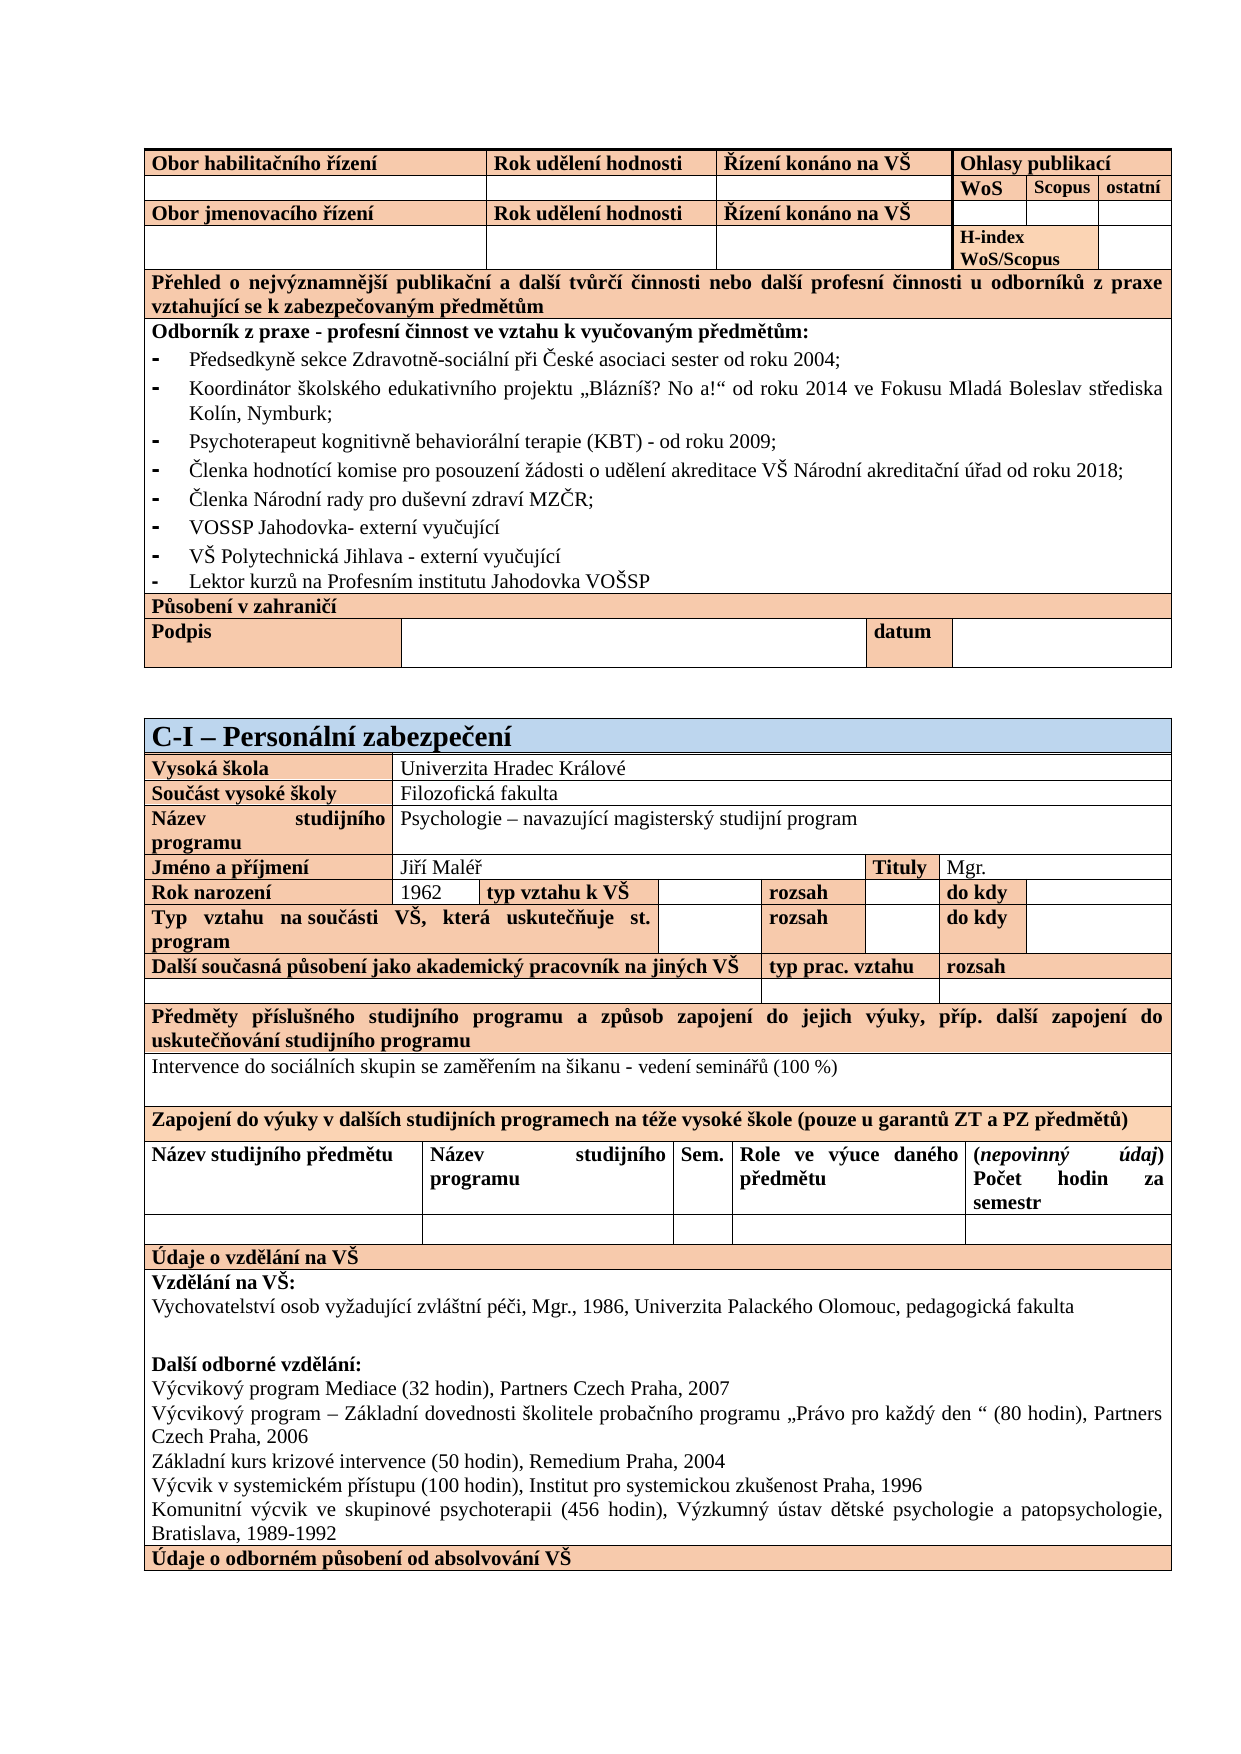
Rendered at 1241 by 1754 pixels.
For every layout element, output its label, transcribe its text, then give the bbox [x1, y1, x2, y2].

table_cell [1099, 226, 1171, 269]
table_cell [487, 226, 716, 269]
table_cell Tituly [866, 855, 939, 879]
table_cell Jiří Maléř [393, 855, 865, 879]
table_cell Filozofická fakulta [393, 781, 1171, 804]
table_cell Ohlasy publikací [954, 151, 1171, 175]
table_cell Vzdělání na VŠ: Vychovatelství osob vyžadující zvláštní péči, Mgr., 1986, Univerzita Palackého Olomouc, pedagogická fakulta Další odborné vzdělání: Výcvikový program Mediace (32 hodin), Partners Czech Praha, 2007 Výcvikový program – Základní dovednosti školitele probačního programu „Právo pro každý den “ (80 hodin), Partners Czech Praha, 2006 Základní kurs krizové intervence (50 hodin), Remedium Praha, 2004 Výcvik v systemickém přístupu (100 hodin), Institut pro systemickou zkušenost Praha, 1996 Komunitní výcvik ve skupinové psychoterapii (456 hodin), Výzkumný ústav dětské psychologie a patopsychologie, Bratislava, 1989-1992 [145, 1270, 1171, 1545]
table_cell Intervence do sociálních skupin se zaměřením na šikanu - vedení seminářů (100 %) [145, 1054, 1171, 1106]
table_cell [423, 1215, 673, 1244]
table_cell Mgr. [940, 855, 1171, 879]
table_cell [145, 226, 486, 269]
table_cell [1027, 905, 1171, 953]
table_cell [145, 979, 761, 1003]
table_cell typ vztahu k VŠ [480, 880, 658, 904]
table_cell [953, 619, 1171, 667]
table_cell [733, 1215, 965, 1244]
table_cell ostatní [1099, 176, 1171, 200]
table_cell Další současná působení jako akademický pracovník na jiných VŠ [145, 954, 761, 978]
table_cell [1027, 201, 1098, 225]
table_cell [674, 1215, 732, 1244]
table_cell Sem. [674, 1142, 732, 1214]
table_cell [717, 176, 951, 200]
table_cell datum [867, 619, 952, 667]
table_cell rozsah [762, 905, 865, 953]
table_cell Součást vysoké školy [145, 781, 392, 804]
table_cell Řízení konáno na VŠ [717, 151, 951, 175]
table_cell Rok narození [145, 880, 392, 904]
table_cell Obor habilitačního řízení [145, 151, 486, 175]
table_cell Odborník z praxe - profesní činnost ve vztahu k vyučovaným předmětům: Předsedkyně sekce Zdravotně-sociální při České asociaci sester od roku 2004; Koordinátor školského edukativního projektu „Blázníš? No a!“ od roku 2014 ve Fokusu Mladá Boleslav střediska Kolín, Nymburk; Psychoterapeut kognitivně behaviorální terapie (KBT) - od roku 2009; Členka hodnotící komise pro posouzení žádosti o udělení akreditace VŠ Národní akreditační úřad od roku 2018; Členka Národní rady pro duševní zdraví MZČR; VOSSP Jahodovka- externí vyučující VŠ Polytechnická Jihlava - externí vyučující Lektor kurzů na Profesním institutu Jahodovka VOŠSP [145, 319, 1171, 593]
table_cell do kdy [940, 880, 1026, 904]
table_cell Role ve výuce daného předmětu [733, 1142, 965, 1214]
table_cell Obor jmenovacího řízení [145, 201, 486, 225]
table_cell Přehled o nejvýznamnější publikační a další tvůrčí činnosti nebo další profesní činnosti u odborníků z praxe vztahující se k zabezpečovaným předmětům [145, 270, 1171, 318]
table_cell Název studijního programu [145, 806, 392, 854]
table_cell Údaje o vzdělání na VŠ [145, 1245, 1171, 1269]
table_cell Údaje o odborném působení od absolvování VŠ [145, 1546, 1171, 1570]
table_cell Řízení konáno na VŠ [717, 201, 951, 225]
table_cell [145, 1215, 422, 1244]
table_cell Zapojení do výuky v dalších studijních programech na téže vysoké škole (pouze u garantů ZT a PZ předmětů) [145, 1107, 1171, 1141]
table_cell [954, 201, 1026, 225]
table_cell [940, 979, 1171, 1003]
table_cell H-index WoS/Scopus [954, 226, 1098, 269]
table_cell [866, 880, 939, 904]
table_cell Předměty příslušného studijního programu a způsob zapojení do jejich výuky, příp. další zapojení do uskutečňování studijního programu [145, 1004, 1171, 1052]
table_cell Scopus [1027, 176, 1098, 200]
table_cell typ prac. vztahu [762, 954, 939, 978]
table_cell [762, 979, 939, 1003]
table_cell [1027, 880, 1171, 904]
table_cell [659, 880, 761, 904]
table_cell do kdy [940, 905, 1026, 953]
table_header C-I – Personální zabezpečení [145, 719, 1171, 752]
table_cell Vysoká škola [145, 755, 392, 779]
table_cell Název studijního předmětu [145, 1142, 422, 1214]
table_cell Univerzita Hradec Králové [393, 755, 1171, 779]
table_cell rozsah [940, 954, 1171, 978]
table_cell [1099, 201, 1171, 225]
table_cell Jméno a příjmení [145, 855, 392, 879]
table_cell [402, 619, 866, 667]
table_cell Podpis [145, 619, 401, 667]
table_cell [966, 1215, 1171, 1244]
table_cell [145, 176, 486, 200]
table_cell Působení v zahraničí [145, 594, 1171, 618]
table_cell Rok udělení hodnosti [487, 201, 716, 225]
table_cell 1962 [393, 880, 479, 904]
table_cell [487, 176, 716, 200]
table_cell [866, 905, 939, 953]
table_cell rozsah [762, 880, 865, 904]
table_cell [717, 226, 951, 269]
table_cell Typ vztahu na součásti VŠ, která uskutečňuje st. program [145, 905, 658, 953]
table_cell WoS [954, 176, 1026, 200]
table_cell Psychologie – navazující magisterský studijní program [393, 806, 1171, 854]
table_cell Název studijního programu [423, 1142, 673, 1214]
table_cell [659, 905, 761, 953]
table_cell Rok udělení hodnosti [487, 151, 716, 175]
table_cell (nepovinný údaj) Počet hodin za semestr [966, 1142, 1171, 1214]
